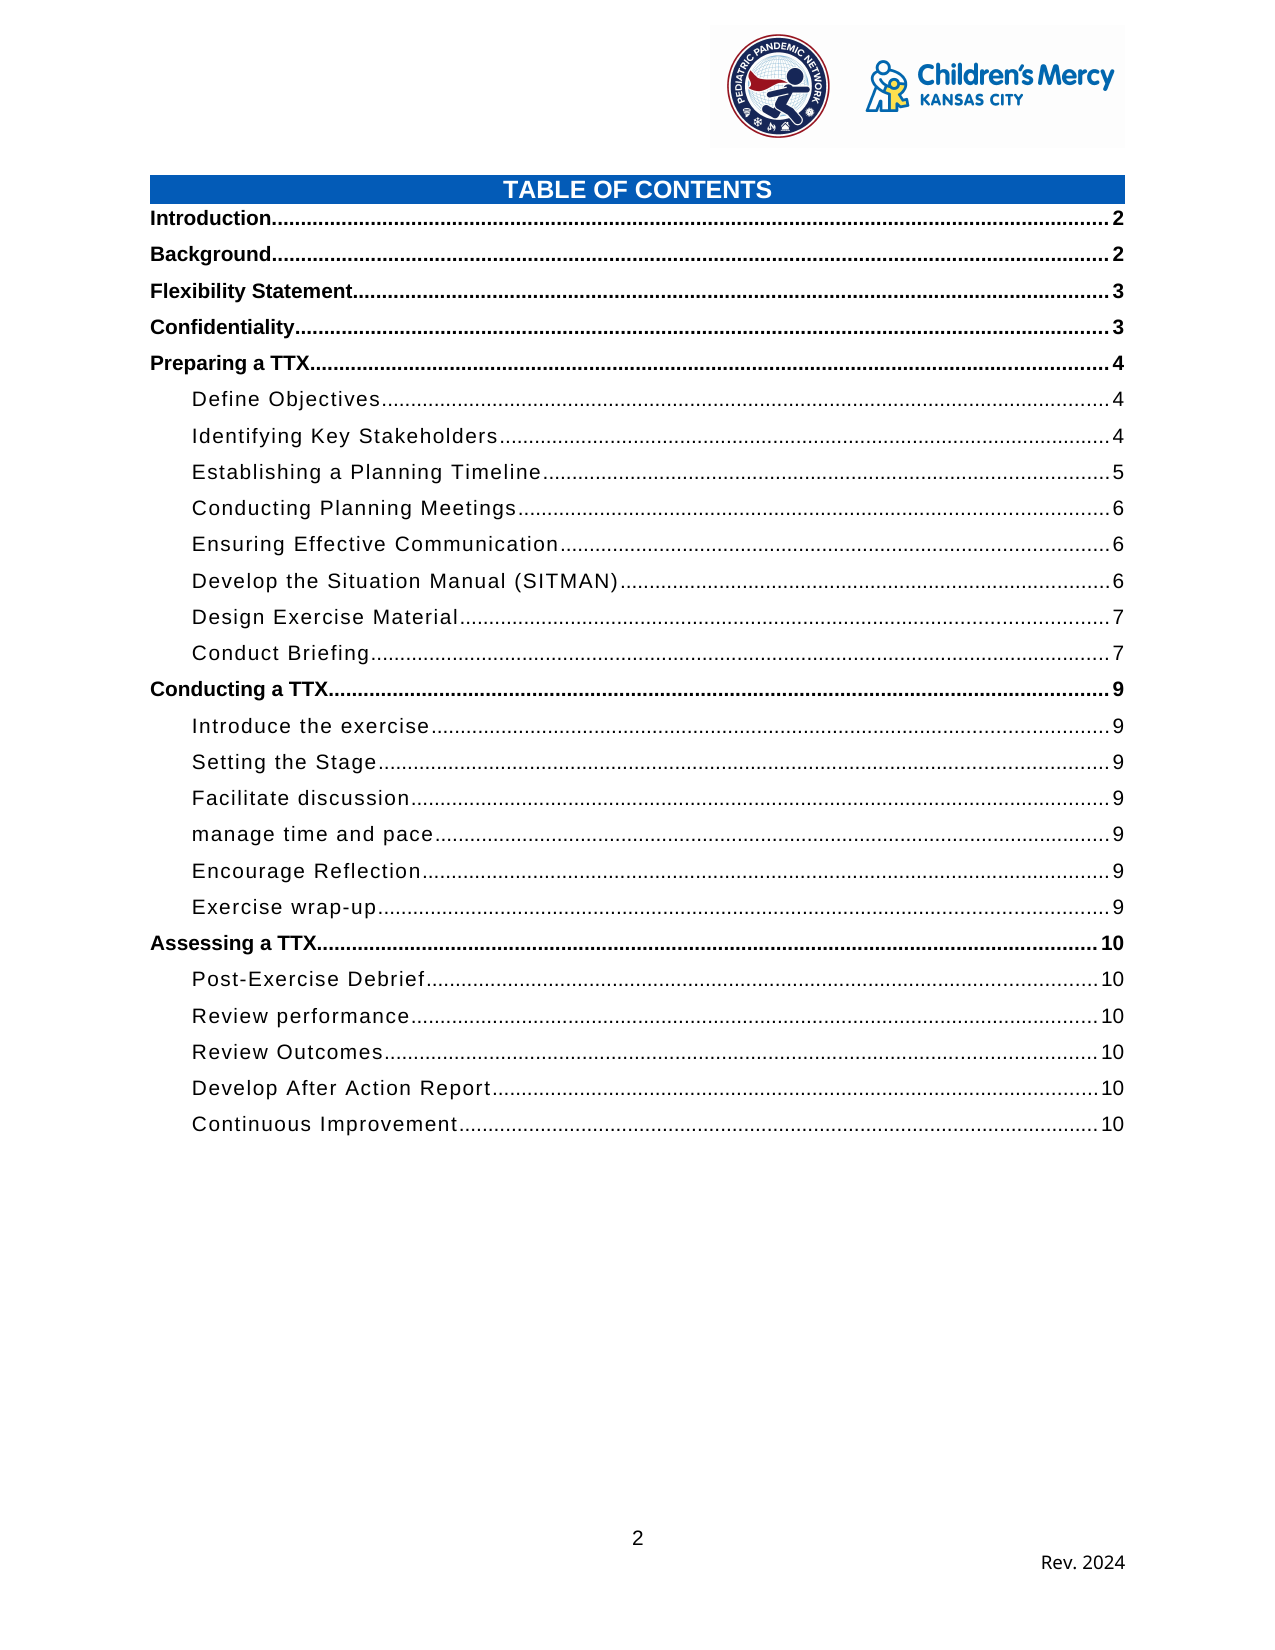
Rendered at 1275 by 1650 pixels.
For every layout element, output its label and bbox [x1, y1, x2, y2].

picture [710, 25, 1125, 148]
